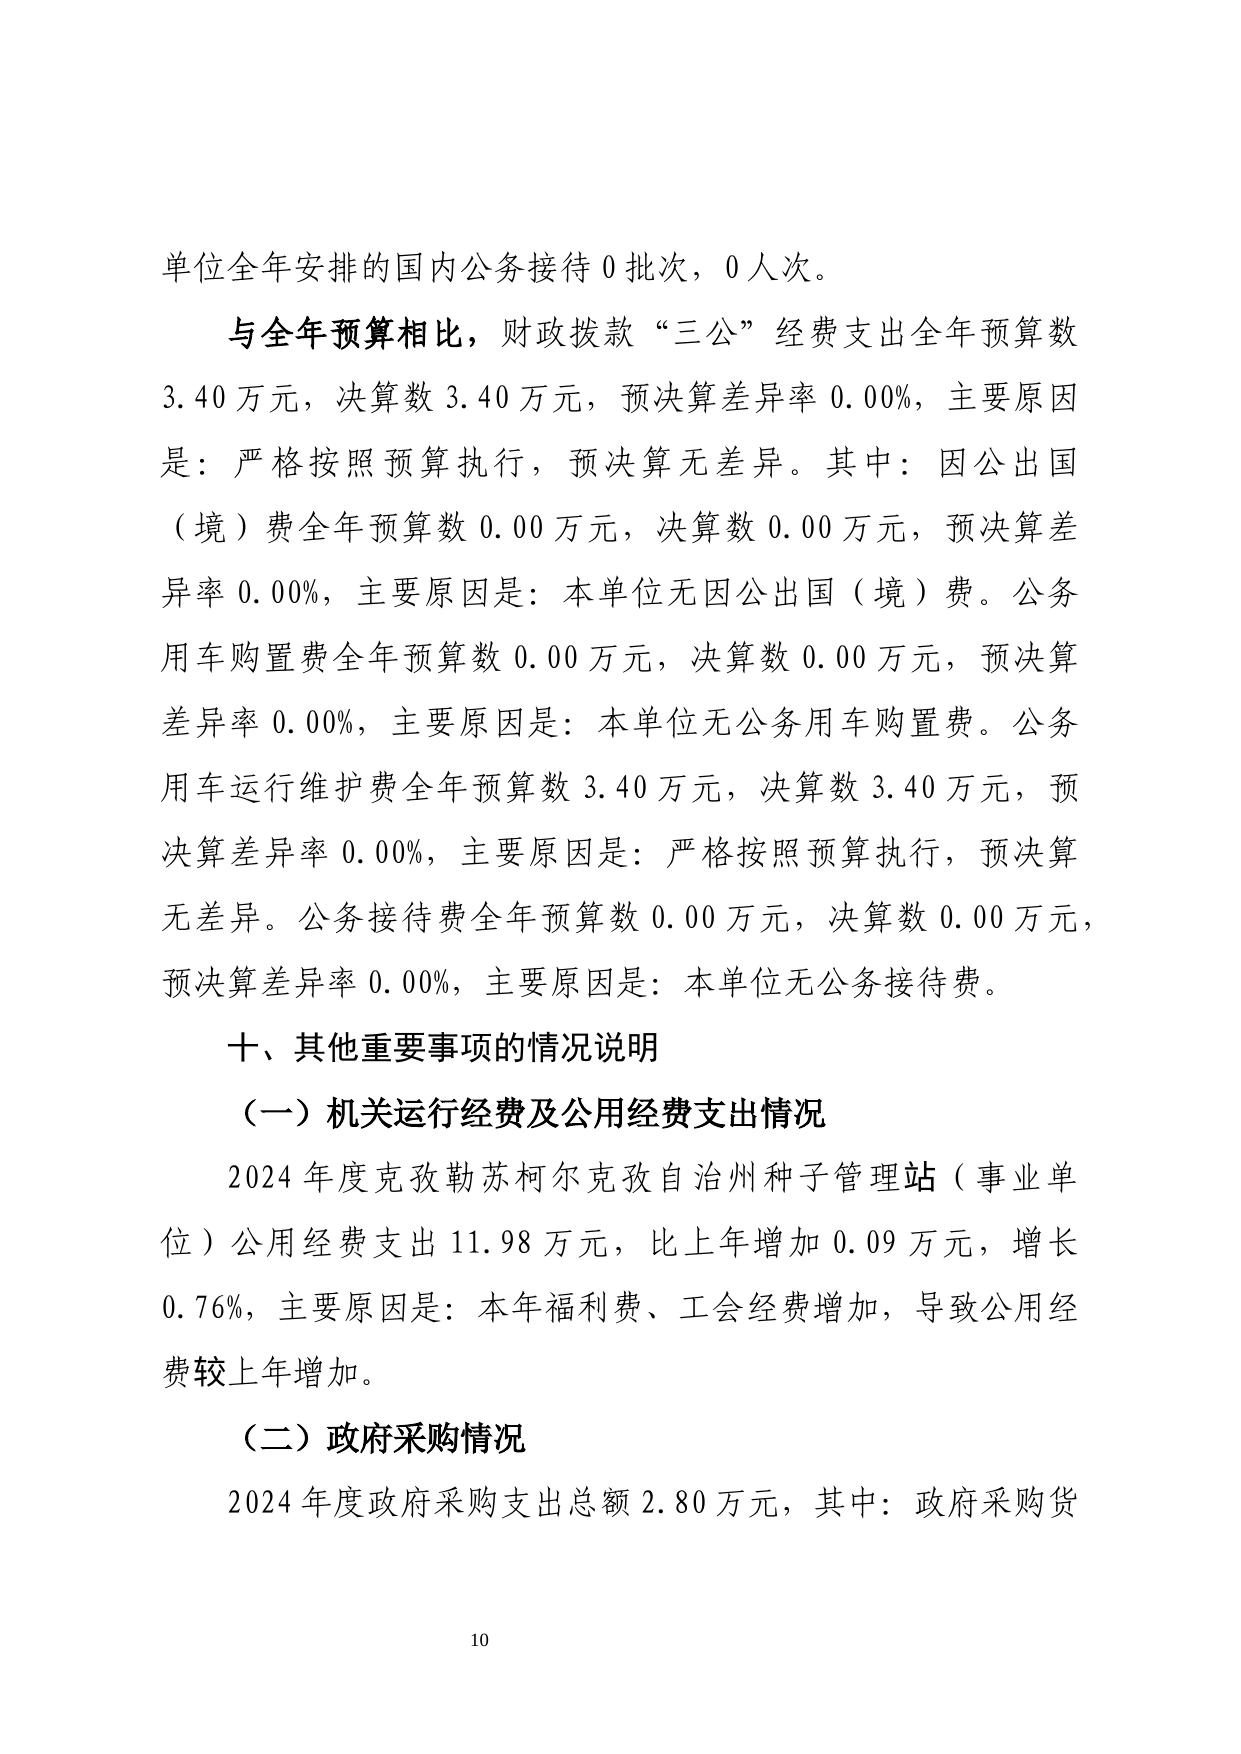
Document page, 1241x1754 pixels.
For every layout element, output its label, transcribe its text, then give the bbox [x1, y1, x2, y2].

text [159, 233, 1081, 298]
text （二）政府采购情况 [159, 1403, 1081, 1468]
text 2024年度克孜勒苏柯尔克孜自治州种子管理站（事业单位）公用经费支出11.98万元，比上年增加0.09万元，增长0.76%，主要原因是：本年福利费、工会经费增加，导致公用经费较上年增加。 [159, 1143, 1081, 1403]
text 十、其他重要事项的情况说明 [159, 1013, 1081, 1078]
text （一）机关运行经费及公用经费支出情况 [159, 1078, 1081, 1143]
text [159, 1468, 1081, 1533]
text 与全年预算相比，财政拨款“三公”经费支出全年预算数3.40万元，决算数3.40万元，预决算差异率0.00%，主要原因是：严格按照预算执行，预决算无差异。其中：因公出国（境）费全年预算数0.00万元，决算数0.00万元，预决算差异率0.00%，主要原因是：本单位无因公出国（境）费。公务用车购置费全年预算数0.00万元，决算数0.00万元，预决算差异率0.00%，主要原因是：本单位无公务用车购置费。公务用车运行维护费全年预算数3.40万元，决算数3.40万元，预决算差异率0.00%，主要原因是：严格按照预算执行，预决算无差异。公务接待费全年预算数0.00万元，决算数0.00万元，预决算差异率0.00%，主要原因是：本单位无公务接待费。 [159, 298, 1081, 1013]
